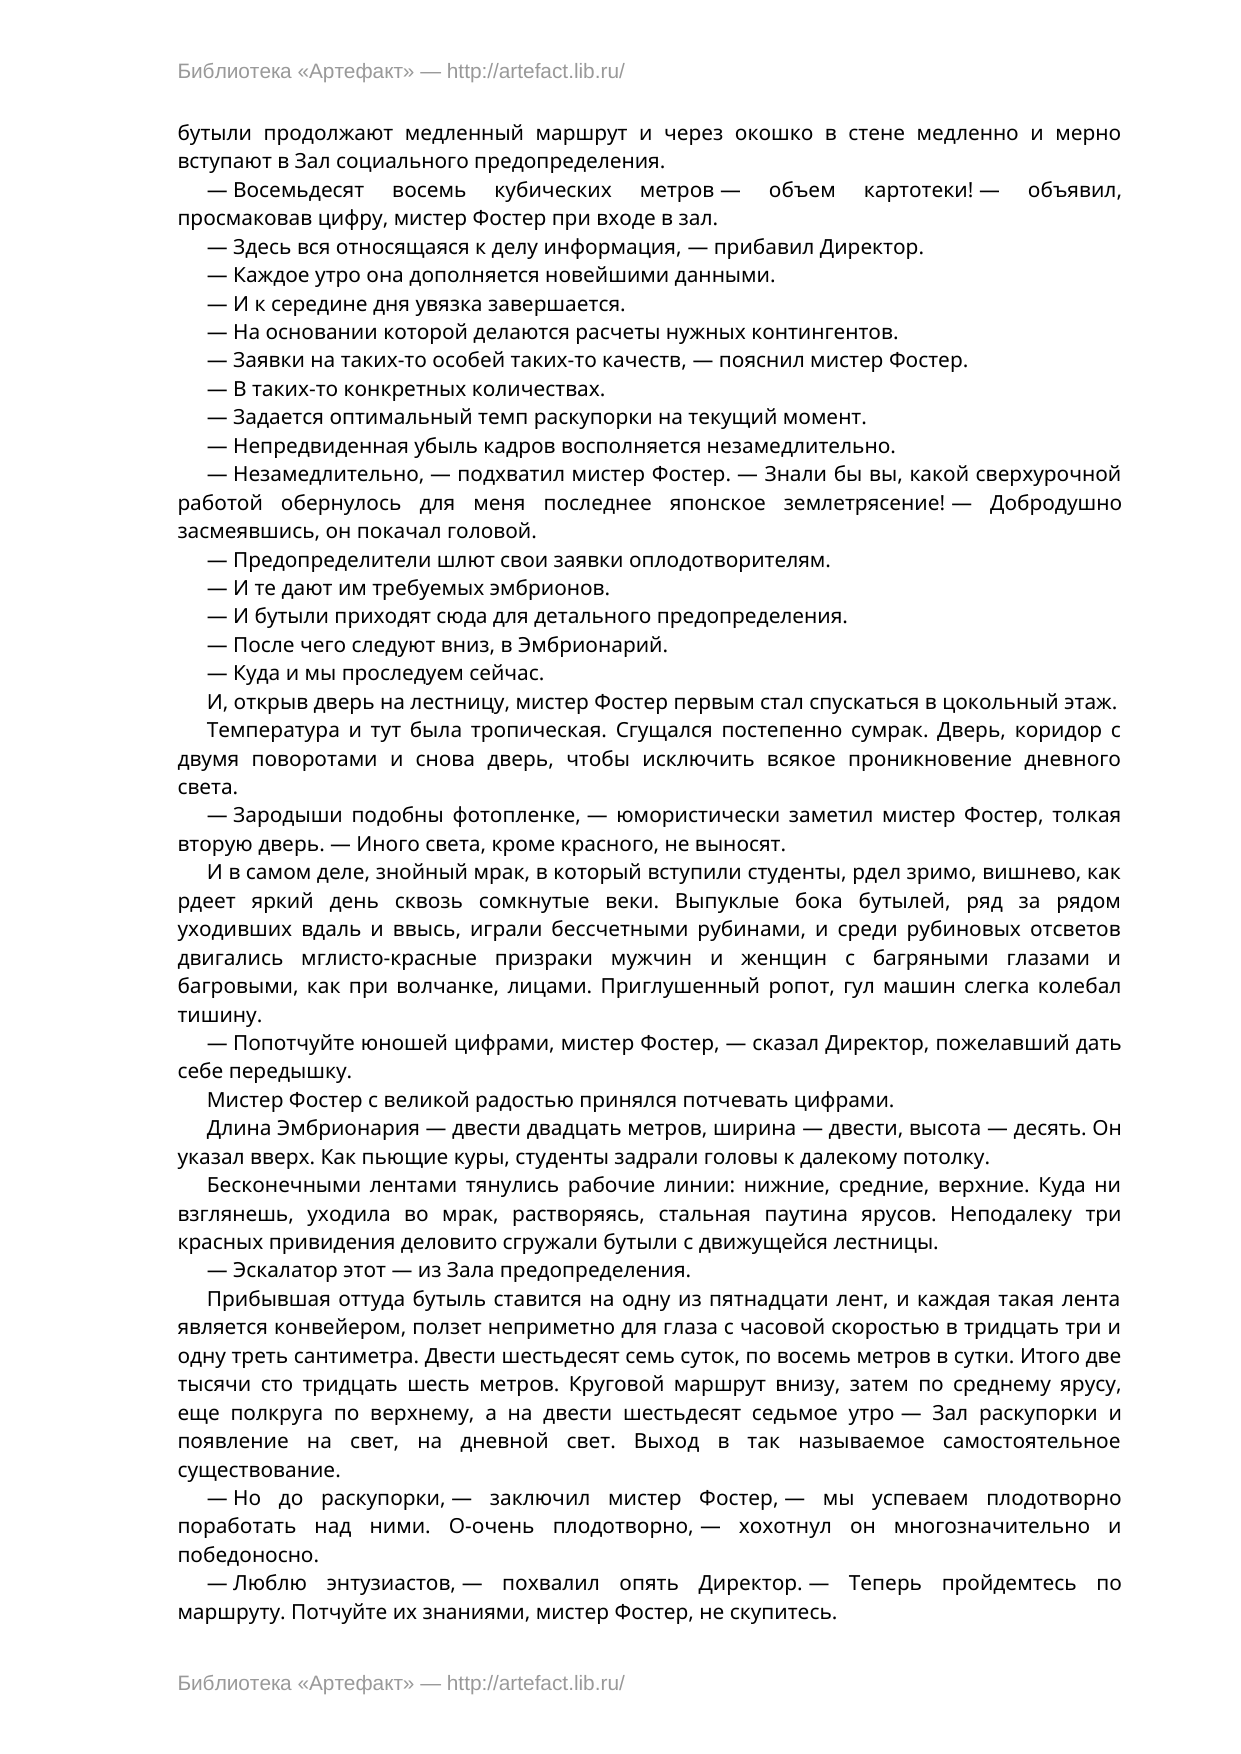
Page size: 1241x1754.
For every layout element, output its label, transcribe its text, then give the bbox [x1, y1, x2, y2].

text Мистер Фостер с великой радостью принялся потчевать цифрами. [177, 1085, 1122, 1113]
text — Непредвиденная убыль кадров восполняется незамедлительно. [177, 431, 1122, 459]
text — Зародыши подобны фотопленке, — юмористически заметил мистер Фостер, толкая вторую дверь. — Иного света, кроме красного, не выносят. [177, 801, 1122, 857]
text — В таких-то конкретных количествах. [177, 374, 1122, 402]
text Бесконечными лентами тянулись рабочие линии: нижние, средние, верхние. Куда ни взглянешь, уходила во мрак, растворяясь, стальная паутина ярусов. Неподалеку три красных привидения деловито сгружали бутыли с движущейся лестницы. [177, 1170, 1122, 1256]
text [177, 118, 1122, 175]
text — Заявки на таких-то особей таких-то качеств, — пояснил мистер Фостер. [177, 346, 1122, 374]
text — Эскалатор этот — из Зала предопределения. [177, 1256, 1122, 1284]
text — Попотчуйте юношей цифрами, мистер Фостер, — сказал Директор, пожелавший дать себе передышку. [177, 1028, 1122, 1085]
text — Люблю энтузиастов, — похвалил опять Директор. — Теперь пройдемтесь по маршруту. Потчуйте их знаниями, мистер Фостер, не скупитесь. [177, 1568, 1122, 1625]
text — Задается оптимальный темп раскупорки на текущий момент. [177, 402, 1122, 431]
text — И бутыли приходят сюда для детального предопределения. [177, 602, 1122, 630]
text И в самом деле, знойный мрак, в который вступили студенты, рдел зримо, вишнево, как рдеет яркий день сквозь сомкнутые веки. Выпуклые бока бутылей, ряд за рядом уходивших вдаль и ввысь, играли бессчетными рубинами, и среди рубиновых отсветов двигались мглисто-красные призраки мужчин и женщин с багряными глазами и багровыми, как при волчанке, лицами. Приглушенный ропот, гул машин слегка колебал тишину. [177, 857, 1122, 1028]
text — Незамедлительно, — подхватил мистер Фостер. — Знали бы вы, какой сверхурочной работой обернулось для меня последнее японское землетрясение! — Добродушно засмеявшись, он покачал головой. [177, 459, 1122, 545]
text — Каждое утро она дополняется новейшими данными. [177, 260, 1122, 289]
text И, открыв дверь на лестницу, мистер Фостер первым стал спускаться в цокольный этаж. [177, 687, 1122, 715]
text — После чего следуют вниз, в Эмбрионарий. [177, 630, 1122, 658]
text — Но до раскупорки, — заключил мистер Фостер, — мы успеваем плодотворно поработать над ними. О-очень плодотворно, — хохотнул он многозначительно и победоносно. [177, 1483, 1122, 1568]
text Прибывшая оттуда бутыль ставится на одну из пятнадцати лент, и каждая такая лента является конвейером, ползет неприметно для глаза с часовой скоростью в тридцать три и одну треть сантиметра. Двести шестьдесят семь суток, по восемь метров в сутки. Итого две тысячи сто тридцать шесть метров. Круговой маршрут внизу, затем по среднему ярусу, еще полкруга по верхнему, а на двести шестьдесят седьмое утро — Зал раскупорки и появление на свет, на дневной свет. Выход в так называемое самостоятельное существование. [177, 1284, 1122, 1483]
text — И те дают им требуемых эмбрионов. [177, 573, 1122, 602]
text Температура и тут была тропическая. Сгущался постепенно сумрак. Дверь, коридор с двумя поворотами и снова дверь, чтобы исключить всякое проникновение дневного света. [177, 715, 1122, 801]
text Длина Эмбрионария — двести двадцать метров, ширина — двести, высота — десять. Он указал вверх. Как пьющие куры, студенты задрали головы к далекому потолку. [177, 1113, 1122, 1170]
text — Куда и мы проследуем сейчас. [177, 658, 1122, 687]
text — И к середине дня увязка завершается. [177, 289, 1122, 317]
text — Восемьдесят восемь кубических метров — объем картотеки! — объявил, просмаковав цифру, мистер Фостер при входе в зал. [177, 175, 1122, 232]
text — Здесь вся относящаяся к делу информация, — прибавил Директор. [177, 232, 1122, 260]
text — Предопределители шлют свои заявки оплодотворителям. [177, 545, 1122, 573]
text — На основании которой делаются расчеты нужных контингентов. [177, 317, 1122, 346]
